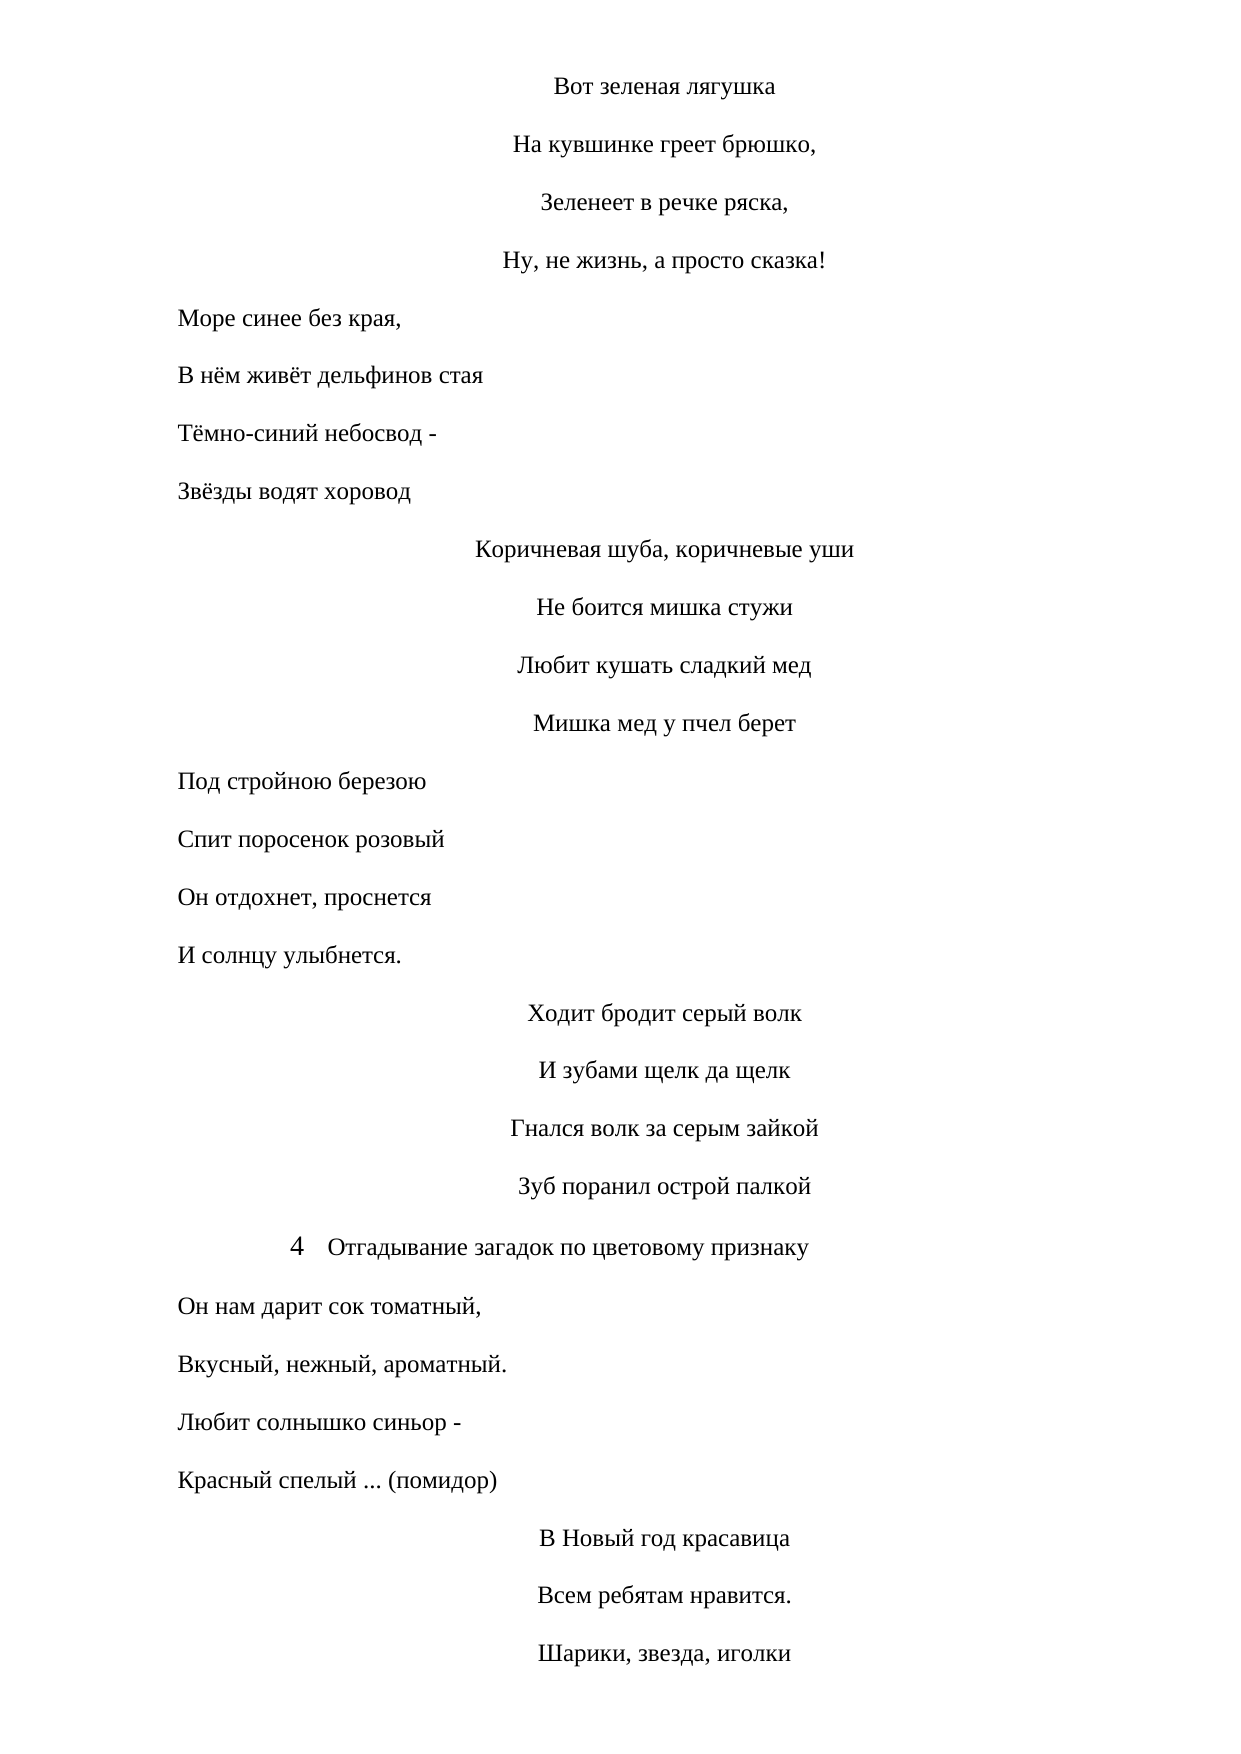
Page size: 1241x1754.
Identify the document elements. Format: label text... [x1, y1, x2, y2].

text В нём живёт дельфинов стая [177, 476, 1152, 505]
text Вкусный, нежный, ароматный. [177, 1465, 1152, 1493]
text Любит кушать сладкий мед [177, 766, 1152, 795]
text Он отдохнет, проснется [177, 998, 1152, 1026]
text Коричневая шуба, коричневые уши [177, 650, 1152, 679]
text Красный спелый ... (помидор) [177, 1581, 1152, 1609]
text В Новый год красавица [177, 1638, 1152, 1667]
text Ну, не жизнь, а просто сказка! [177, 361, 1152, 389]
text И солнцу улыбнется. [177, 1056, 1152, 1084]
text Зуб поранил острой палкой [177, 1287, 1152, 1316]
text Тёмно-синий небосвод - [177, 534, 1152, 563]
text Мишка мед у пчел берет [177, 824, 1152, 853]
text И зубами щелк да щелк [177, 1171, 1152, 1200]
text Вот зеленая лягушка [177, 187, 1152, 216]
text Звёзды водят хоровод [177, 592, 1152, 621]
text Ходит бродит серый волк [177, 1113, 1152, 1142]
text Под стройною березою [177, 882, 1152, 911]
text Как желтые цыплятки [177, 71, 1152, 100]
text Зеленеет в речке ряска, [177, 303, 1152, 331]
text Гнался волк за серым зайкой [177, 1229, 1152, 1258]
text Море синее без края, [177, 418, 1152, 447]
text Не боится мишка стужи [177, 708, 1152, 737]
text У курочки хохлатки [177, 129, 1152, 158]
text Любит солнышко синьор - [177, 1523, 1152, 1551]
text На кувшинке греет брюшко, [177, 245, 1152, 273]
text Спит поросенок розовый [177, 940, 1152, 968]
text Он нам дарит сок томатный, [177, 1407, 1152, 1436]
list Отгадывание загадок по цветовому признаку [290, 1345, 1152, 1378]
